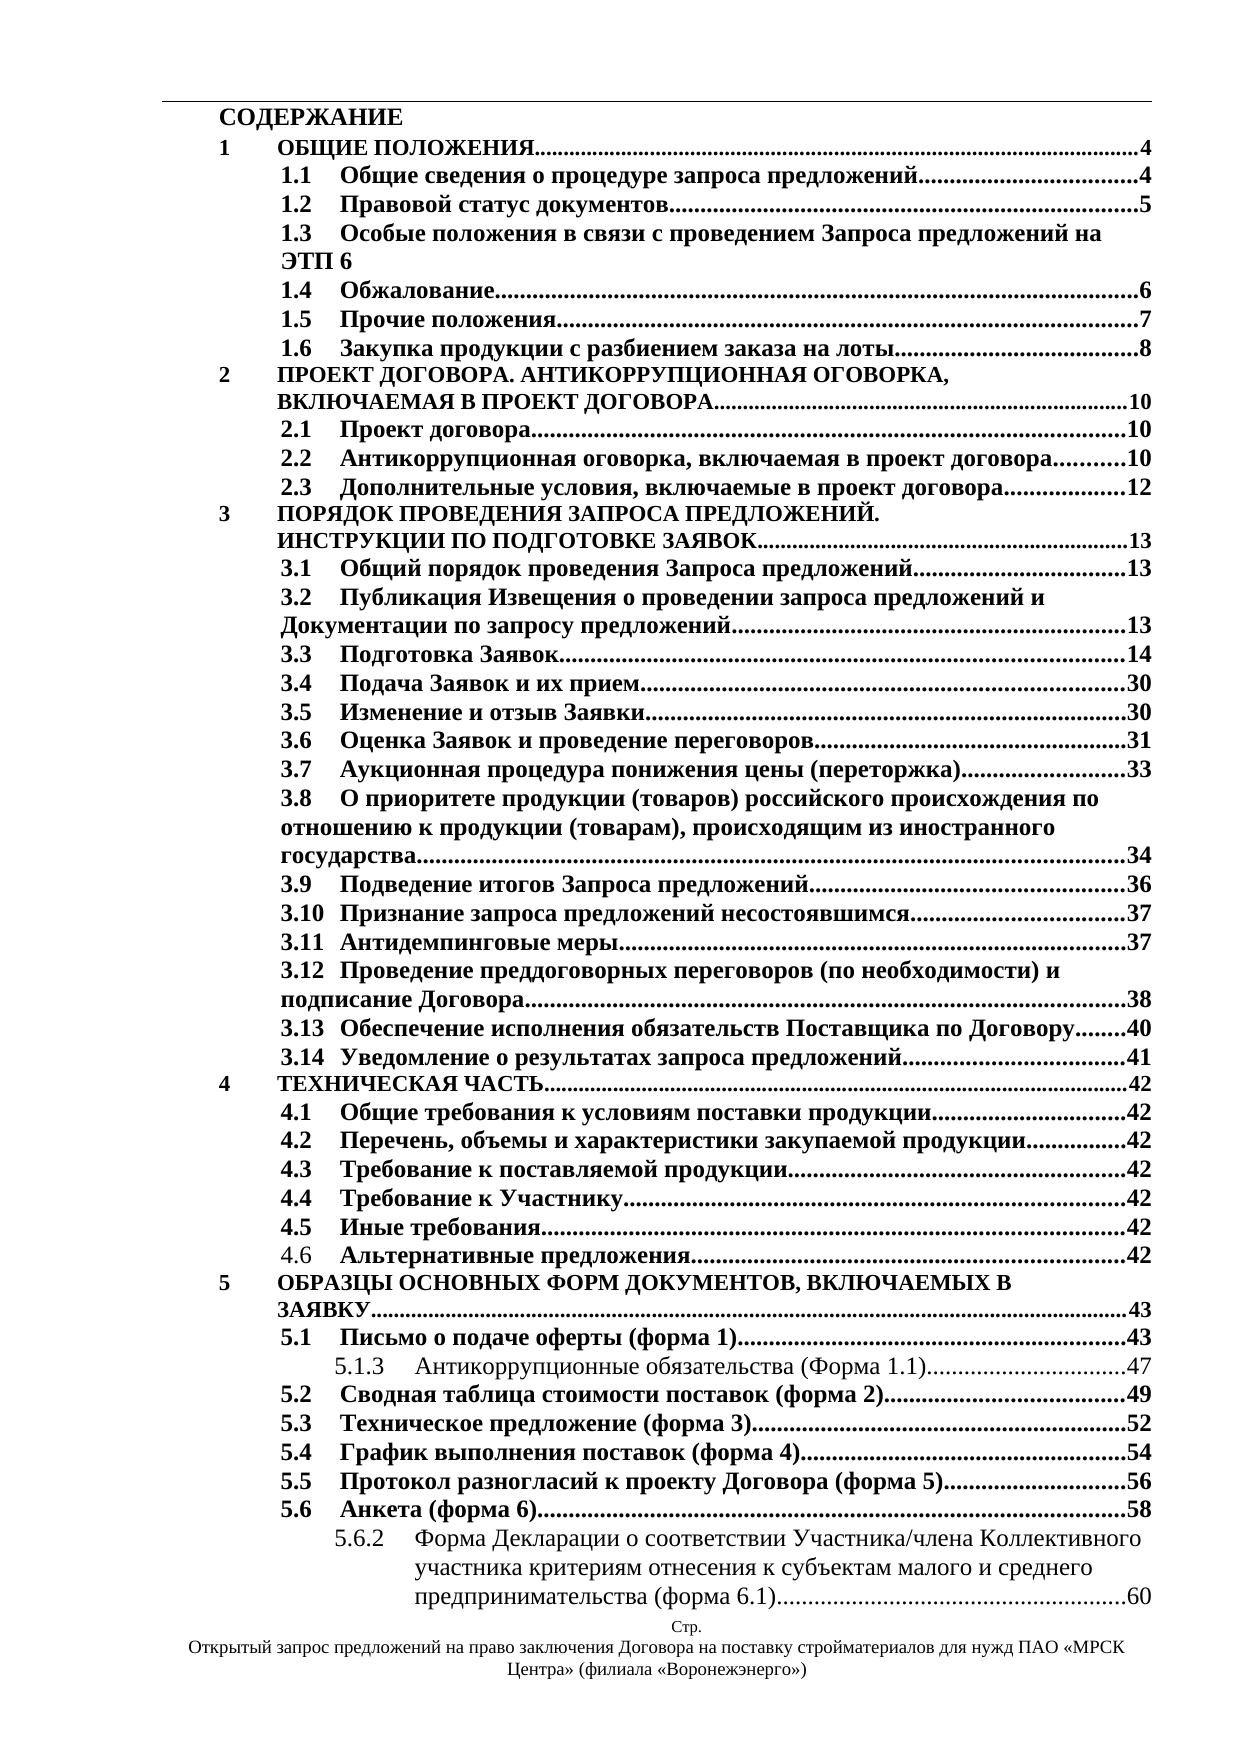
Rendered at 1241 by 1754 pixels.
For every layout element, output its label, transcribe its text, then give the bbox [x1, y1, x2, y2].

text 3.1 Общий порядок проведения Запроса предложений 13 [280, 553, 1133, 582]
text 3.7 Аукционная процедура понижения цены (переторжка) 33 [280, 754, 1133, 783]
text 2.3 Дополнительные условия, включаемые в проект договора 12 [280, 472, 1133, 500]
text 1 Общие положения 4 [218, 134, 1033, 160]
text СОДЕРЖАНИЕ [218, 102, 938, 131]
text 3.2 Публикация Извещения о проведении запроса предложений и Документации по запросу предложений 13 [280, 582, 1133, 639]
text 3.8 О приоритете продукции (товаров) российского происхождения по отношению к продукции (товарам), происходящим из иностранного государства 34 [280, 783, 1133, 869]
text 3.4 Подача Заявок и их прием 30 [280, 668, 1133, 697]
text 5.2 Сводная таблица стоимости поставок (форма 2) 49 [280, 1379, 1133, 1408]
text 2.1 Проект договора 10 [280, 414, 1133, 443]
text 4.6 Альтернативные предложения 42 [280, 1241, 1133, 1269]
text 2.2 Антикоррупционная оговорка, включаемая в проект договора 10 [280, 443, 1133, 472]
text 1.4 Обжалование 6 [280, 275, 1133, 304]
text 3.5 Изменение и отзыв Заявки 30 [280, 697, 1133, 726]
text 5.5 Протокол разногласий к проекту Договора (форма 5) 56 [280, 1466, 1133, 1494]
text 3.11 Антидемпинговые меры 37 [280, 927, 1133, 956]
text 5.6 Анкета (форма 6) 58 [280, 1494, 1133, 1523]
text 1.1 Общие сведения о процедуре запроса предложений 4 [280, 160, 1133, 189]
text 1.6 Закупка продукции с разбиением заказа на лоты 8 [280, 333, 1133, 361]
text 5.3 Техническое предложение (форма 3) 52 [280, 1408, 1133, 1437]
text 1.2 Правовой статус документов 5 [280, 189, 1133, 218]
text 1.3 Особые положения в связи с проведением Запроса предложений на ЭТП 6 [280, 218, 1133, 275]
text 3.14 Уведомление о результатах запроса предложений 41 [280, 1042, 1133, 1071]
text 4.2 Перечень, объемы и характеристики закупаемой продукции 42 [280, 1126, 1133, 1154]
text 3.13 Обеспечение исполнения обязательств Поставщика по Договору 40 [280, 1013, 1133, 1042]
text 5 Образцы основных форм документов, включаемых в Заявку 43 [218, 1269, 1033, 1322]
text 3.9 Подведение итогов Запроса предложений 36 [280, 869, 1133, 898]
text 5.6.2 Форма Декларации о соответствии Участника/члена Коллективного участника критериям отнесения к субъектам малого и среднего предпринимательства (форма 6.1) 60 [334, 1523, 1144, 1609]
text 3.12 Проведение преддоговорных переговоров (по необходимости) и подписание Договора 38 [280, 956, 1133, 1013]
text 5.4 График выполнения поставок (форма 4) 54 [280, 1437, 1133, 1466]
text 3.10 Признание запроса предложений несостоявшимся 37 [280, 898, 1133, 927]
text 4 Техническая часть 42 [218, 1071, 1033, 1097]
text 3.3 Подготовка Заявок 14 [280, 639, 1133, 668]
text 1.5 Прочие положения 7 [280, 304, 1133, 333]
text 4.1 Общие требования к условиям поставки продукции 42 [280, 1097, 1133, 1126]
text 2 Проект Договора. Антикоррупционная оговорка, включаемая в проект договора 10 [218, 361, 1033, 414]
text 5.1 Письмо о подаче оферты (форма 1) 43 [280, 1322, 1133, 1351]
text 4.3 Требование к поставляемой продукции 42 [280, 1154, 1133, 1183]
text 4.4 Требование к Участнику. 42 [280, 1183, 1133, 1212]
text 3.6 Оценка Заявок и проведение переговоров 31 [280, 726, 1133, 754]
text 4.5 Иные требования 42 [280, 1212, 1133, 1241]
text 3 Порядок проведения Запроса предложений. Инструкции по подготовке Заявок 13 [218, 500, 1033, 553]
text 5.1.3 Антикоррупционные обязательства (Форма 1.1). 47 [334, 1351, 1144, 1379]
